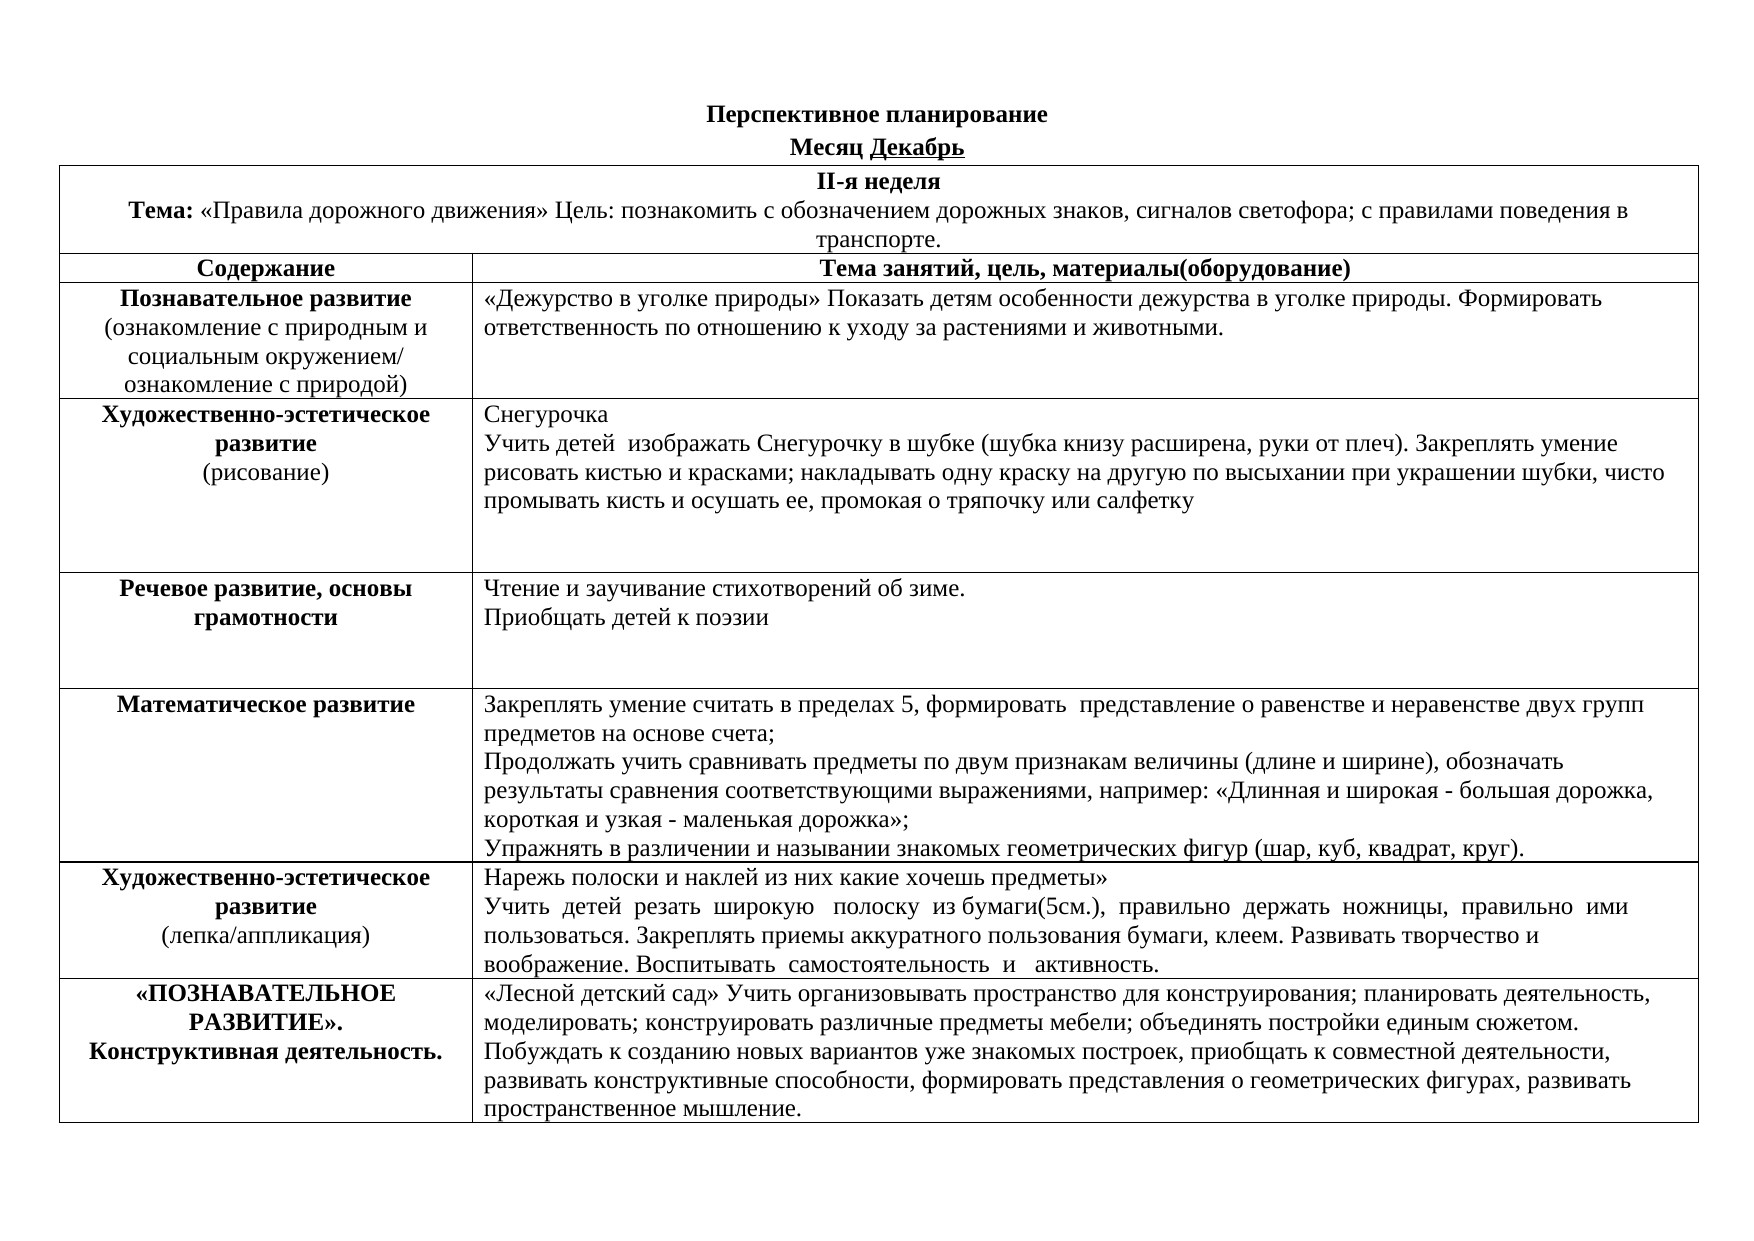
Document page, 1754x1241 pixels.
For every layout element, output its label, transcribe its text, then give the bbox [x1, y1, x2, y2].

text Месяц Декабрь [0, 132, 1754, 161]
table_cell Чтение и заучивание стихотворений об зиме. Приобщать детей к поэзии [473, 573, 1698, 688]
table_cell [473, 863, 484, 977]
table_header II-я неделя Тема: «Правила дорожного движения» Цель: познакомить с обозначением дорожных знаков, сигналов светофора; с правилами поведения в транспорте. [60, 166, 1698, 252]
table_cell Художественно-эстетическое развитие (лепка/аппликация) [60, 863, 472, 977]
table_cell «ПОЗНАВАТЕЛЬНОЕ РАЗВИТИЕ». Конструктивная деятельность. [60, 979, 472, 1122]
table_cell Художественно-эстетическое развитие (рисование) [60, 399, 472, 572]
table_cell Снегурочка Учить детей изображать Снегурочку в шубке (шубка книзу расширена, руки от плеч). Закреплять умение рисовать кистью и красками; накладывать одну краску на другую по высыхании при украшении шубки, чисто промывать кисть и осушать ее, промокая о тряпочку или салфетку [473, 399, 1698, 572]
table_cell Математическое развитие [60, 689, 472, 861]
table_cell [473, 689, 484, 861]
table_cell Содержание [60, 254, 472, 282]
table_cell Познавательное развитие (ознакомление с природным и социальным окружением/ ознакомление с природой) [60, 283, 472, 398]
table_cell Закреплять умение считать в пределах 5, формировать представление о равенстве и неравенстве двух групп предметов на основе счета; Продолжать учить сравнивать предметы по двум признакам величины (длине и ширине), обозначать результаты сравнения соответствующими выражениями, например: «Длинная и широкая - большая дорожка, короткая и узкая - маленькая дорожка»; Упражнять в различении и назывании знакомых геометрических фигур (шар, куб, квадрат, круг). [775, 689, 1698, 861]
table_cell «Лесной детский сад» Учить организовывать пространство для конструирования; планировать деятельность, моделировать; конструировать различные предметы мебели; объединять постройки единым сюжетом. Побуждать к созданию новых вариантов уже знакомых построек, приобщать к совместной деятельности, развивать конструктивные способности, формировать представления о геометрических фигурах, развивать пространственное мышление. [473, 979, 1698, 1122]
table_cell Нарежь полоски и наклей из них какие хочешь предметы» Учить детей резать широкую полоску из бумаги(5см.), правильно держать ножницы, правильно ими пользоваться. Закреплять приемы аккуратного пользования бумаги, клеем. Развивать творчество и воображение. Воспитывать самостоятельность и активность. [1108, 863, 1698, 977]
table_cell Речевое развитие, основы грамотности [60, 573, 472, 688]
text Перспективное планирование [0, 99, 1754, 128]
table_cell Тема занятий, цель, материалы(оборудование) [473, 254, 1698, 282]
table_cell «Дежурство в уголке природы» Показать детям особенности дежурства в уголке природы. Формировать ответственность по отношению к уходу за растениями и животными. [473, 283, 1698, 398]
